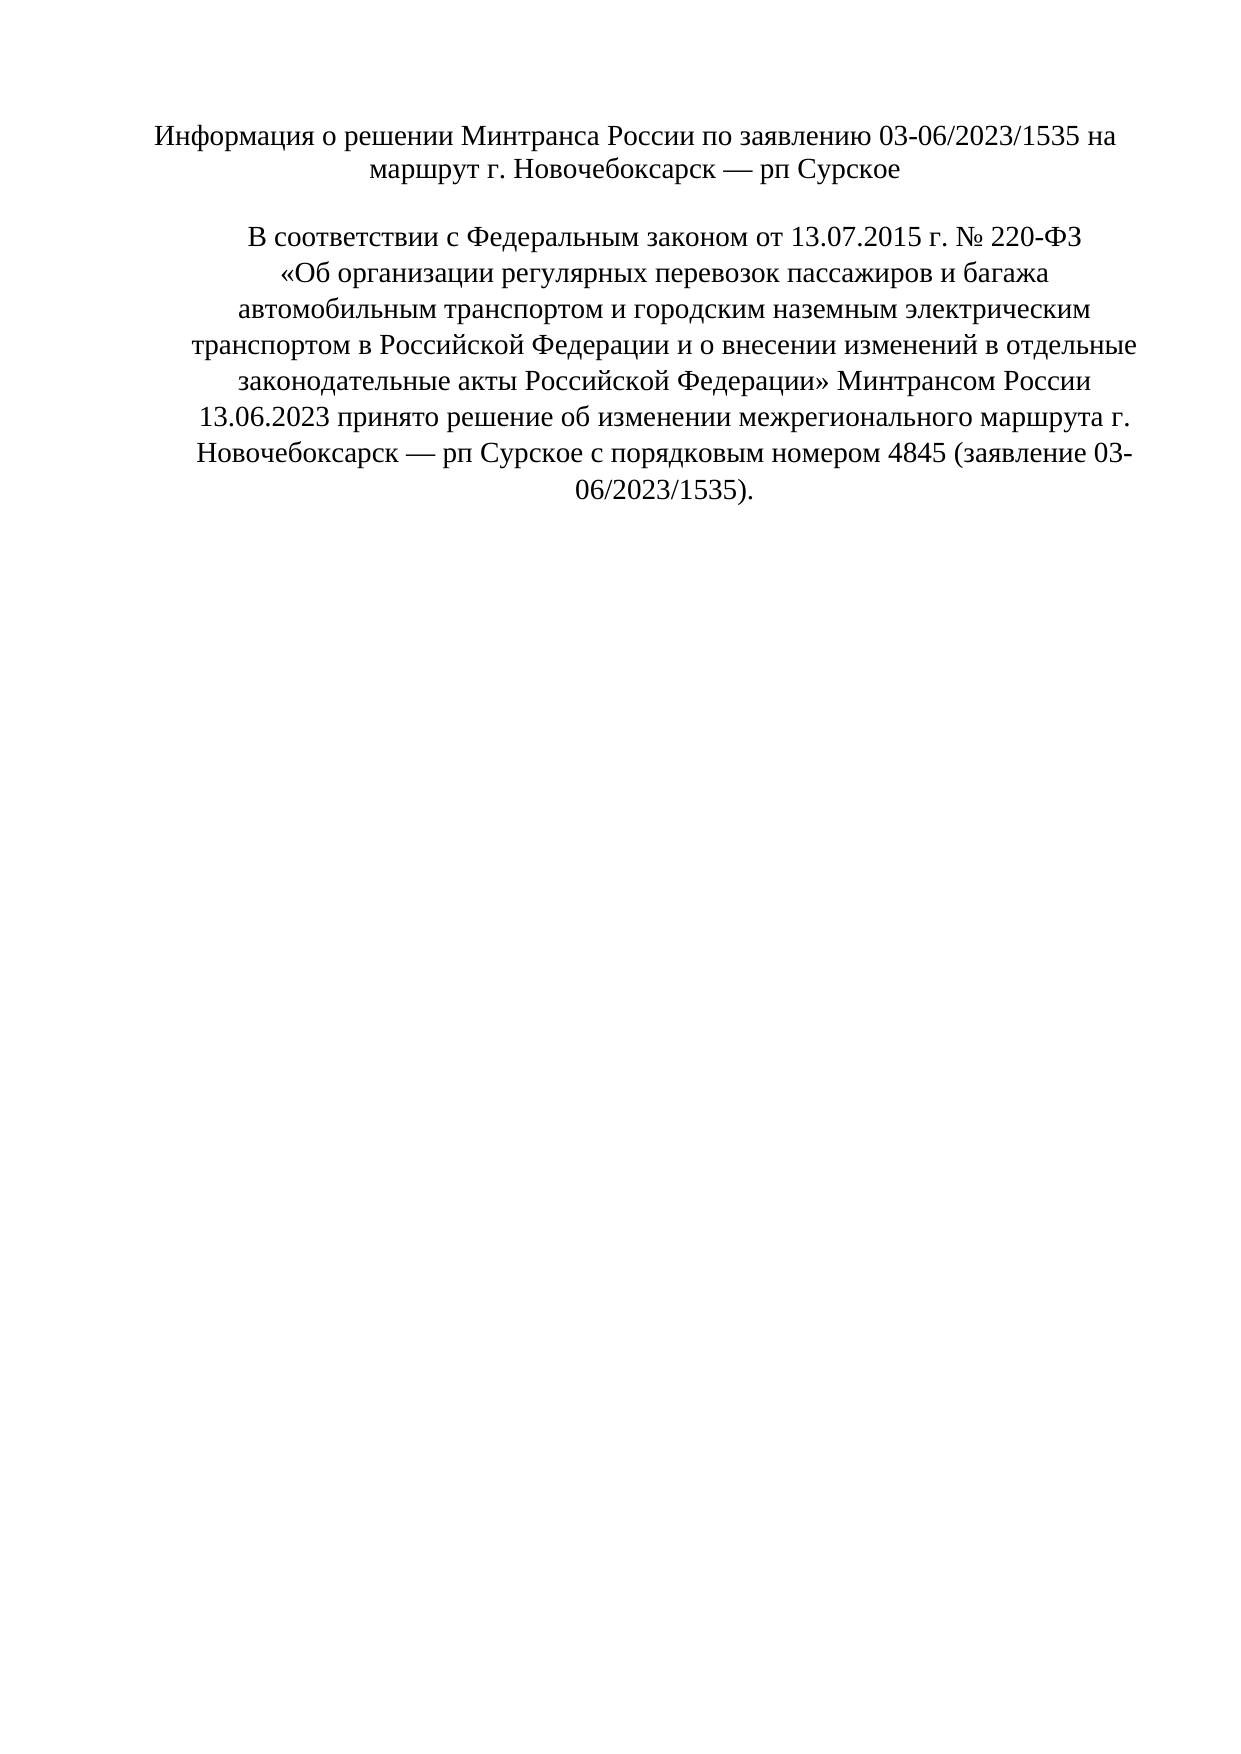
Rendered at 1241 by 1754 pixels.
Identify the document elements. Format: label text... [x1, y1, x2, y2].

text В соответствии с Федеральным законом от 13.07.2015 г. № 220-ФЗ «Об организации регулярных перевозок пассажиров и багажа автомобильным транспортом и городским наземным электрическим транспортом в Российской Федерации и о внесении изменений в отдельные законодательные акты Российской Федерации» Минтрансом России 13.06.2023 принято решение об изменении межрегионального маршрута г. Новочебоксарск — рп Сурское с порядковым номером 4845 (заявление 03-06/2023/1535). [177, 219, 1152, 505]
text Информация о решении Минтранса России по заявлению 03-06/2023/1535 на маршрут г. Новочебоксарск — рп Сурское [118, 118, 1152, 185]
